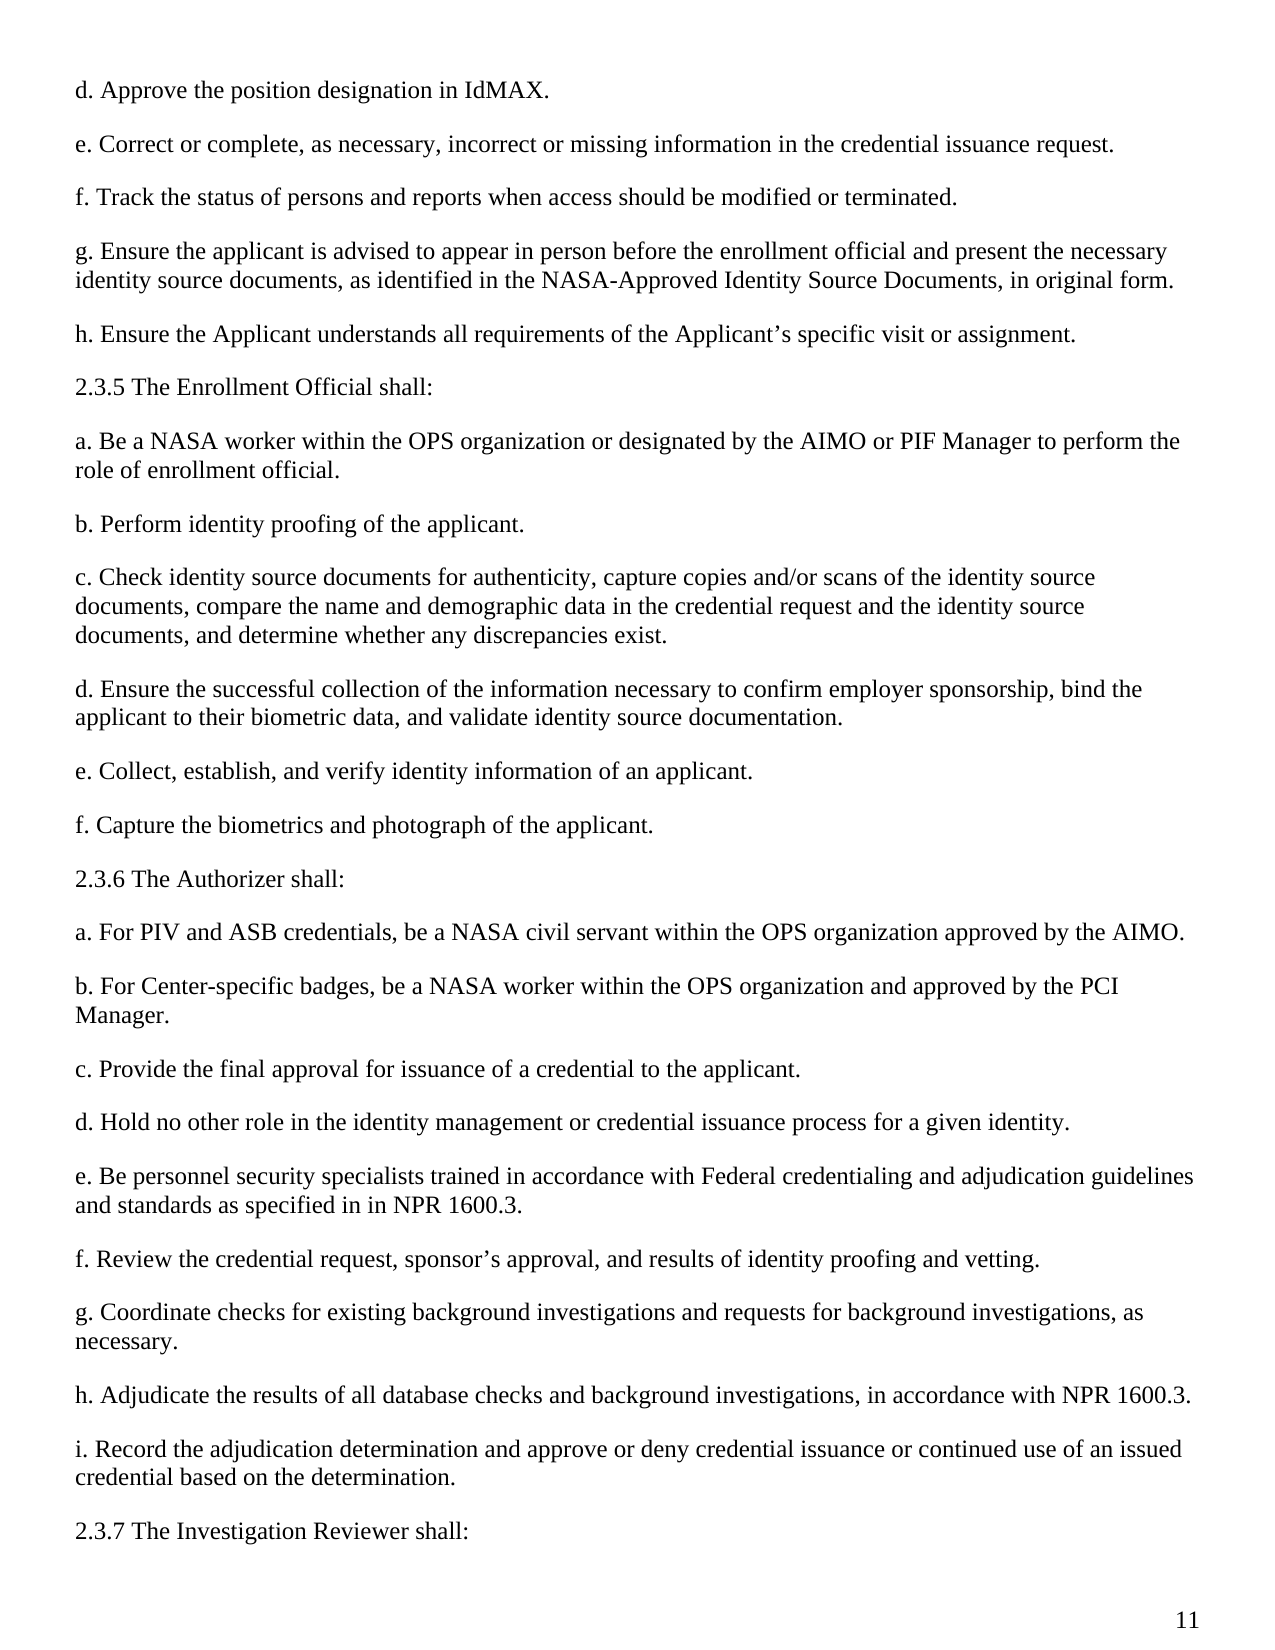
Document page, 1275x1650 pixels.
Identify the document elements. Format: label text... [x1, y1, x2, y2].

list Collect, establish, and verify identity information of an applicant. [75, 756, 1200, 785]
list Review the credential request, sponsor’s approval, and results of identity proofing and vetting. [75, 1244, 1200, 1272]
list Adjudicate the results of all database checks and background investigations, in accordance with NPR 1600.3. [75, 1380, 1200, 1409]
list Coordinate checks for existing background investigations and requests for background investigations, as necessary. [75, 1297, 1200, 1355]
list Record the adjudication determination and approve or deny credential issuance or continued use of an issued credential based on the determination. [75, 1434, 1200, 1491]
list Track the status of persons and reports when access should be modified or terminated. [75, 182, 1200, 211]
list Capture the biometrics and photograph of the applicant. [75, 810, 1200, 839]
text The Investigation Reviewer shall: [75, 1516, 1200, 1545]
list Ensure the successful collection of the information necessary to confirm employer sponsorship, bind the applicant to their biometric data, and validate identity source documentation. [75, 674, 1200, 731]
list Be a NASA worker within the OPS organization or designated by the AIMO or PIF Manager to perform the role of enrollment official. [75, 426, 1200, 484]
list Provide the final approval for issuance of a credential to the applicant. [75, 1054, 1200, 1082]
list Correct or complete, as necessary, incorrect or missing information in the credential issuance request. [75, 129, 1200, 157]
list For Center-specific badges, be a NASA worker within the OPS organization and approved by the PCI Manager. [75, 971, 1200, 1029]
list For PIV and ASB credentials, be a NASA civil servant within the OPS organization approved by the AIMO. [75, 917, 1200, 946]
list Approve the position designation in IdMAX. [75, 75, 1200, 104]
text The Enrollment Official shall: [75, 372, 1200, 401]
list Ensure the applicant is advised to appear in person before the enrollment official and present the necessary identity source documents, as identified in the NASA-Approved Identity Source Documents, in original form. [75, 236, 1200, 294]
list Be personnel security specialists trained in accordance with Federal credentialing and adjudication guidelines and standards as specified in in NPR 1600.3. [75, 1161, 1200, 1219]
list Check identity source documents for authenticity, capture copies and/or scans of the identity source documents, compare the name and demographic data in the credential request and the identity source documents, and determine whether any discrepancies exist. [75, 562, 1200, 649]
list Hold no other role in the identity management or credential issuance process for a given identity. [75, 1107, 1200, 1136]
text The Authorizer shall: [75, 864, 1200, 892]
list Perform identity proofing of the applicant. [75, 509, 1200, 537]
list Ensure the Applicant understands all requirements of the Applicant’s specific visit or assignment. [75, 319, 1200, 347]
